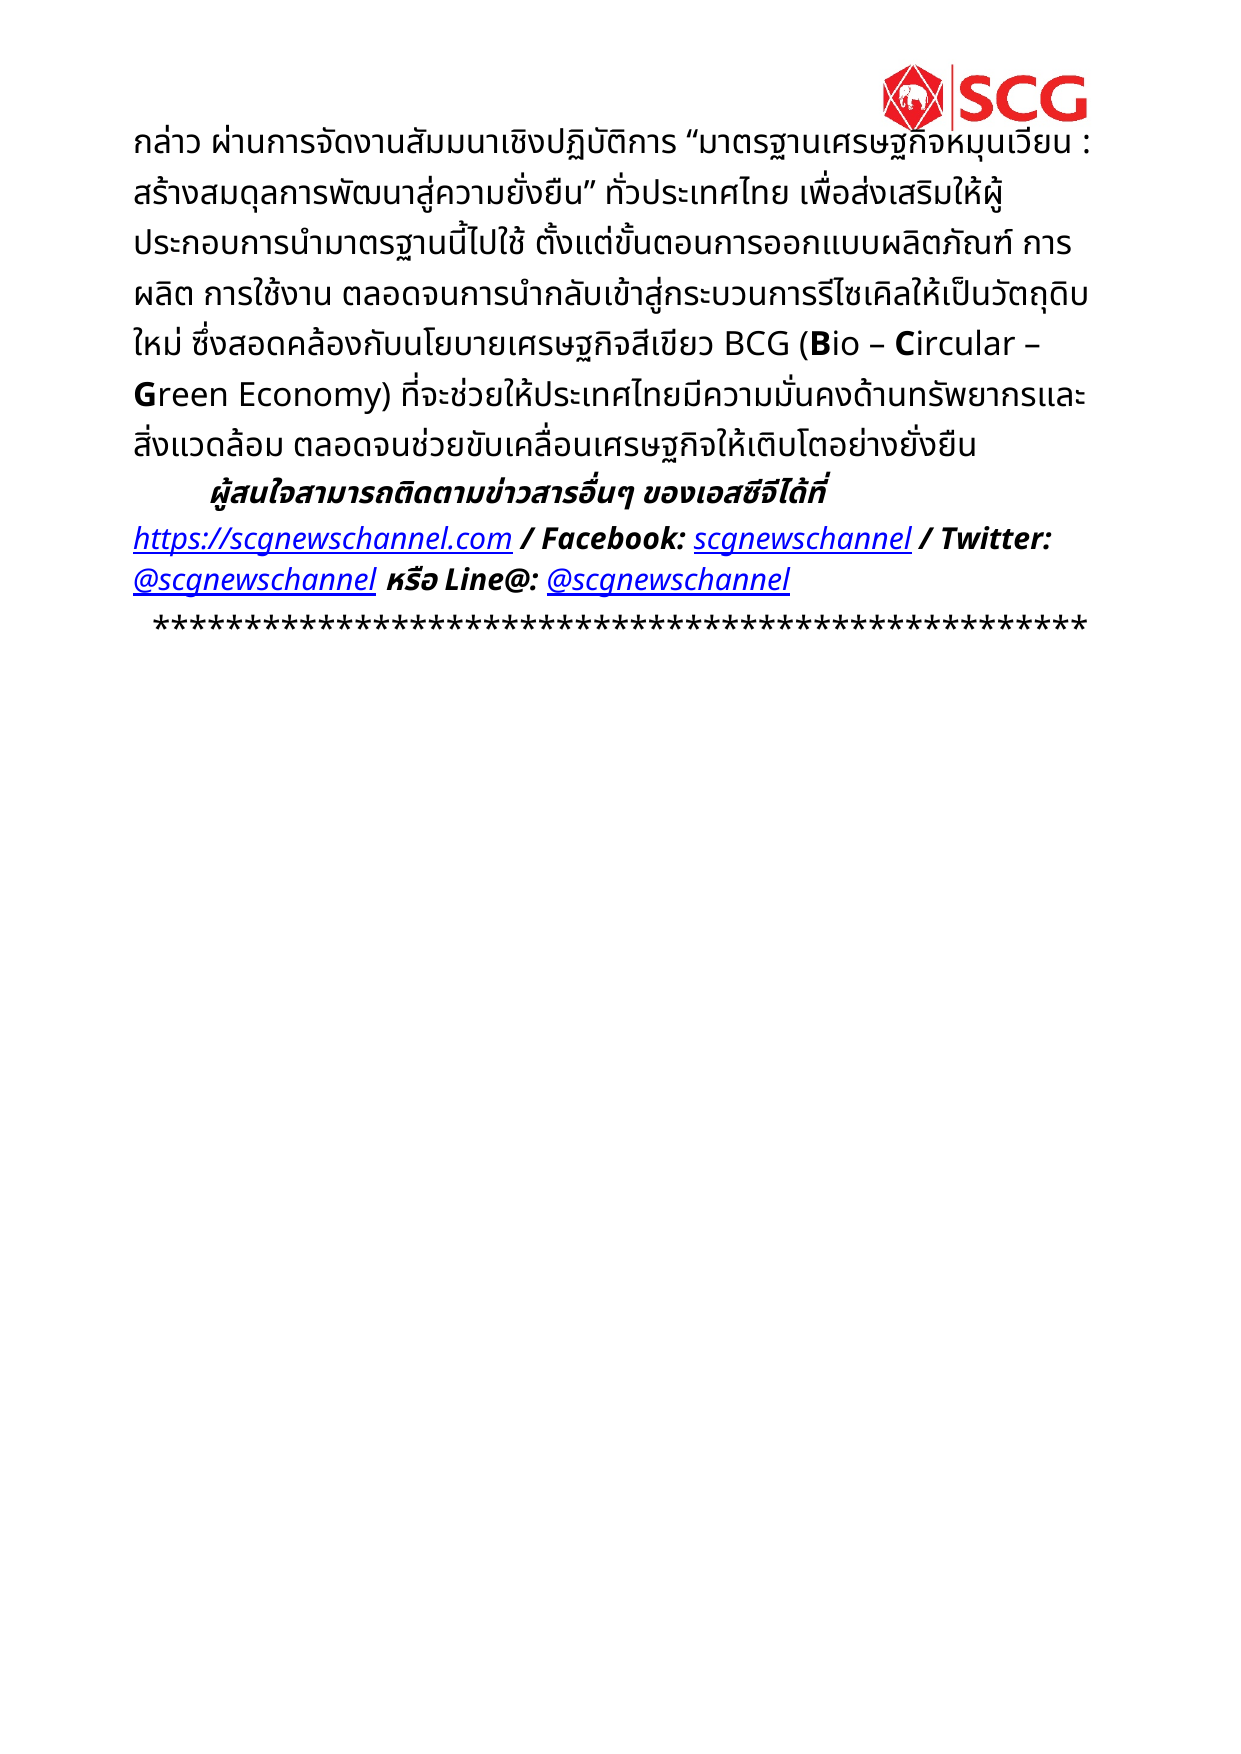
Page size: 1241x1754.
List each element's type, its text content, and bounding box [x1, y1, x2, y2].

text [133, 118, 1107, 472]
text ผู้สนใจสามารถติดตามข่าวสารอื่นๆ ของเอสซีจีได้ที่ https://scgnewschannel.com / Facebook: scgnewschannel / Twitter: @scgnewschannel หรือ Line@: @scgnewschannel [133, 472, 1107, 604]
text *************************************************** [133, 604, 1107, 650]
picture [850, 30, 1117, 165]
